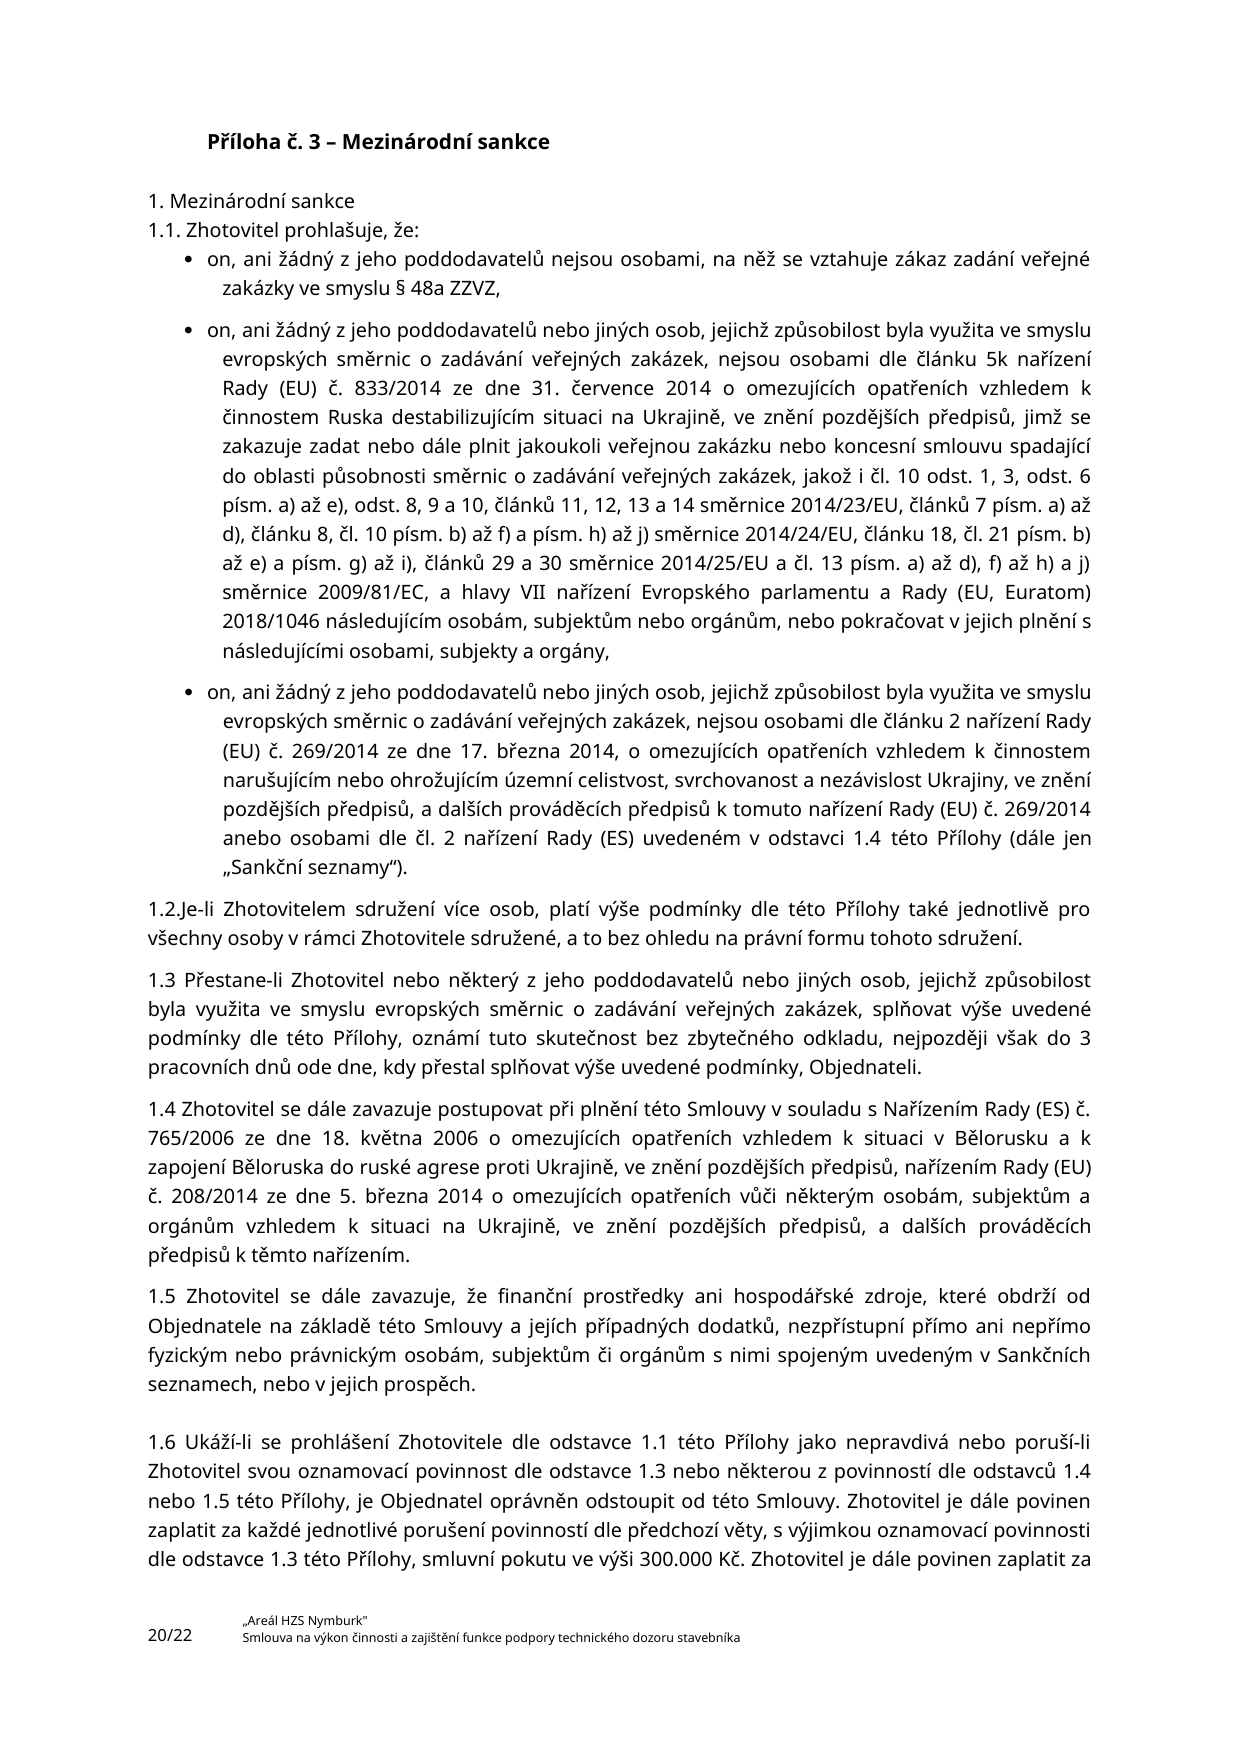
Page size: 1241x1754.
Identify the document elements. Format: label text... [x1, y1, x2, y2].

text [148, 1426, 1092, 1572]
text 1. Mezinárodní sankce [148, 185, 1092, 214]
text 1.5 Zhotovitel se dále zavazuje, že finanční prostředky ani hospodářské zdroje, které obdrží od Objednatele na základě této Smlouvy a jejích případných dodatků, nezpřístupní přímo ani nepřímo fyzickým nebo právnickým osobám, subjektům či orgánům s nimi spojeným uvedeným v Sankčních seznamech, nebo v jejich prospěch. [148, 1281, 1092, 1397]
list on, ani žádný z jeho poddodavatelů nebo jiných osob, jejichž způsobilost byla využita ve smyslu evropských směrnic o zadávání veřejných zakázek, nejsou osobami dle článku 5k nařízení Rady (EU) č. 833/2014 ze dne 31. července 2014 o omezujících opatřeních vzhledem k činnostem Ruska destabilizujícím situaci na Ukrajině, ve znění pozdějších předpisů, jimž se zakazuje zadat nebo dále plnit jakoukoli veřejnou zakázku nebo koncesní smlouvu spadající do oblasti působnosti směrnic o zadávání veřejných zakázek, jakož i čl. 10 odst. 1, 3, odst. 6 písm. a) až e), odst. 8, 9 a 10, článků 11, 12, 13 a 14 směrnice 2014/23/EU, článků 7 písm. a) až d), článku 8, čl. 10 písm. b) až f) a písm. h) až j) směrnice 2014/24/EU, článku 18, čl. 21 písm. b) až e) a písm. g) až i), článků 29 a 30 směrnice 2014/25/EU a čl. 13 písm. a) až d), f) až h) a j) směrnice 2009/81/EC, a hlavy VII nařízení Evropského parlamentu a Rady (EU, Euratom) 2018/1046 následujícím osobám, subjektům nebo orgánům, nebo pokračovat v jejich plnění s následujícími osobami, subjekty a orgány, [185, 314, 1092, 664]
text 1.2.Je-li Zhotovitelem sdružení více osob, platí výše podmínky dle této Přílohy také jednotlivě pro všechny osoby v rámci Zhotovitele sdružené, a to bez ohledu na právní formu tohoto sdružení. [148, 893, 1092, 951]
text 1.1. Zhotovitel prohlašuje, že: [148, 214, 1092, 243]
text 1.4 Zhotovitel se dále zavazuje postupovat při plnění této Smlouvy v souladu s Nařízením Rady (ES) č. 765/2006 ze dne 18. května 2006 o omezujících opatřeních vzhledem k situaci v Bělorusku a k zapojení Běloruska do ruské agrese proti Ukrajině, ve znění pozdějších předpisů, nařízením Rady (EU) č. 208/2014 ze dne 5. března 2014 o omezujících opatřeních vůči některým osobám, subjektům a orgánům vzhledem k situaci na Ukrajině, ve znění pozdějších předpisů, a dalších prováděcích předpisů k těmto nařízením. [148, 1093, 1092, 1268]
text 1.3 Přestane-li Zhotovitel nebo některý z jeho poddodavatelů nebo jiných osob, jejichž způsobilost byla využita ve smyslu evropských směrnic o zadávání veřejných zakázek, splňovat výše uvedené podmínky dle této Přílohy, oznámí tuto skutečnost bez zbytečného odkladu, nejpozději však do 3 pracovních dnů ode dne, kdy přestal splňovat výše uvedené podmínky, Objednateli. [148, 964, 1092, 1081]
list on, ani žádný z jeho poddodavatelů nebo jiných osob, jejichž způsobilost byla využita ve smyslu evropských směrnic o zadávání veřejných zakázek, nejsou osobami dle článku 2 nařízení Rady (EU) č. 269/2014 ze dne 17. března 2014, o omezujících opatřeních vzhledem k činnostem narušujícím nebo ohrožujícím územní celistvost, svrchovanost a nezávislost Ukrajiny, ve znění pozdějších předpisů, a dalších prováděcích předpisů k tomuto nařízení Rady (EU) č. 269/2014 anebo osobami dle čl. 2 nařízení Rady (ES) uvedeném v odstavci 1.4 této Přílohy (dále jen „Sankční seznamy“). [185, 676, 1092, 881]
text Příloha č. 3 – Mezinárodní sankce [207, 126, 1092, 156]
list on, ani žádný z jeho poddodavatelů nejsou osobami, na něž se vztahuje zákaz zadání veřejné zakázky ve smyslu § 48a ZZVZ, [185, 243, 1092, 301]
